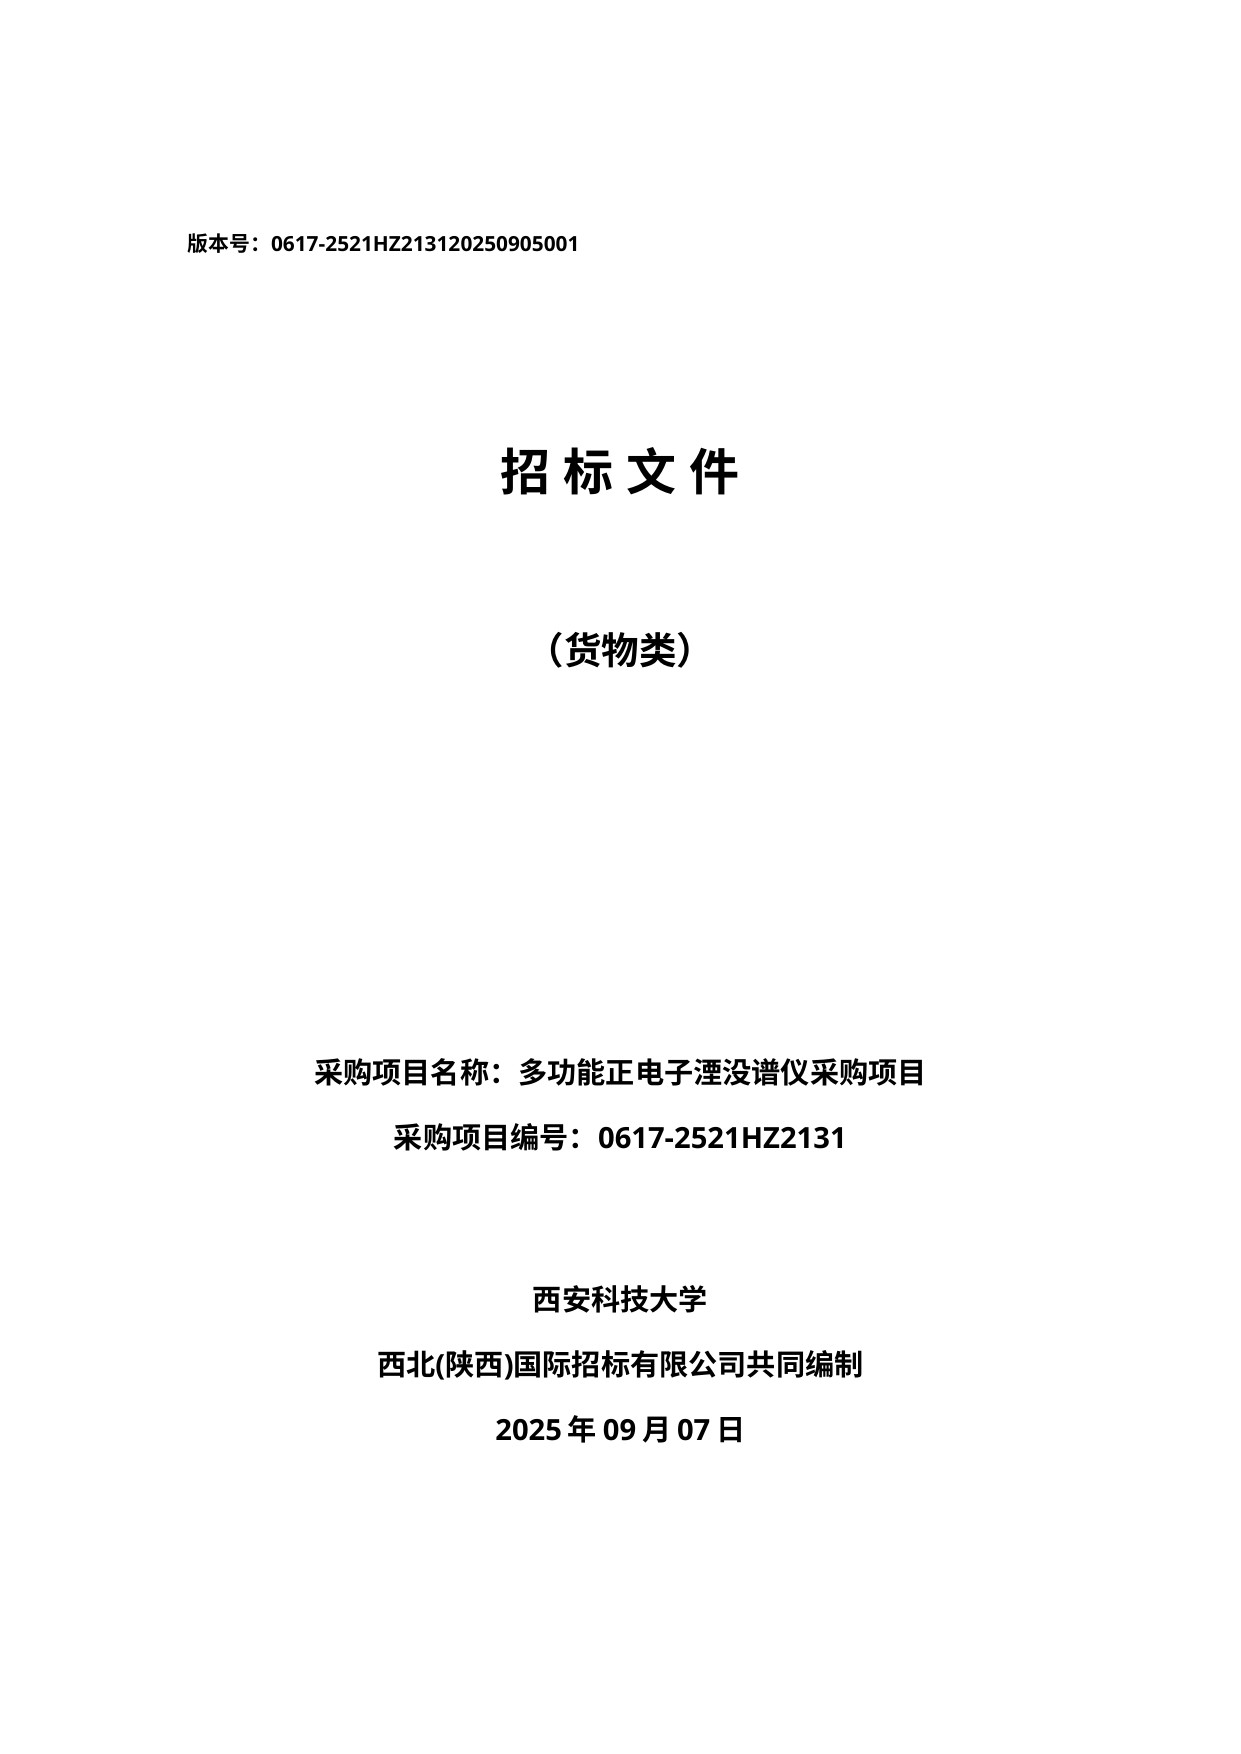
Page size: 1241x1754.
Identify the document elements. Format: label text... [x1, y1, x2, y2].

text 西北(陕西)国际招标有限公司共同编制 [187, 1332, 1053, 1397]
text 西安科技大学 [187, 1267, 1053, 1332]
text 采购项目编号：0617-2521HZ2131 [187, 1104, 1053, 1267]
text 版本号：0617-2521HZ213120250905001 [187, 227, 1053, 422]
text 2025年09月07日 [187, 1397, 1053, 1462]
text （货物类） [187, 617, 1053, 1039]
text 采购项目名称：多功能正电子湮没谱仪采购项目 [187, 1039, 1053, 1104]
text 招 标 文 件 [187, 422, 1053, 617]
